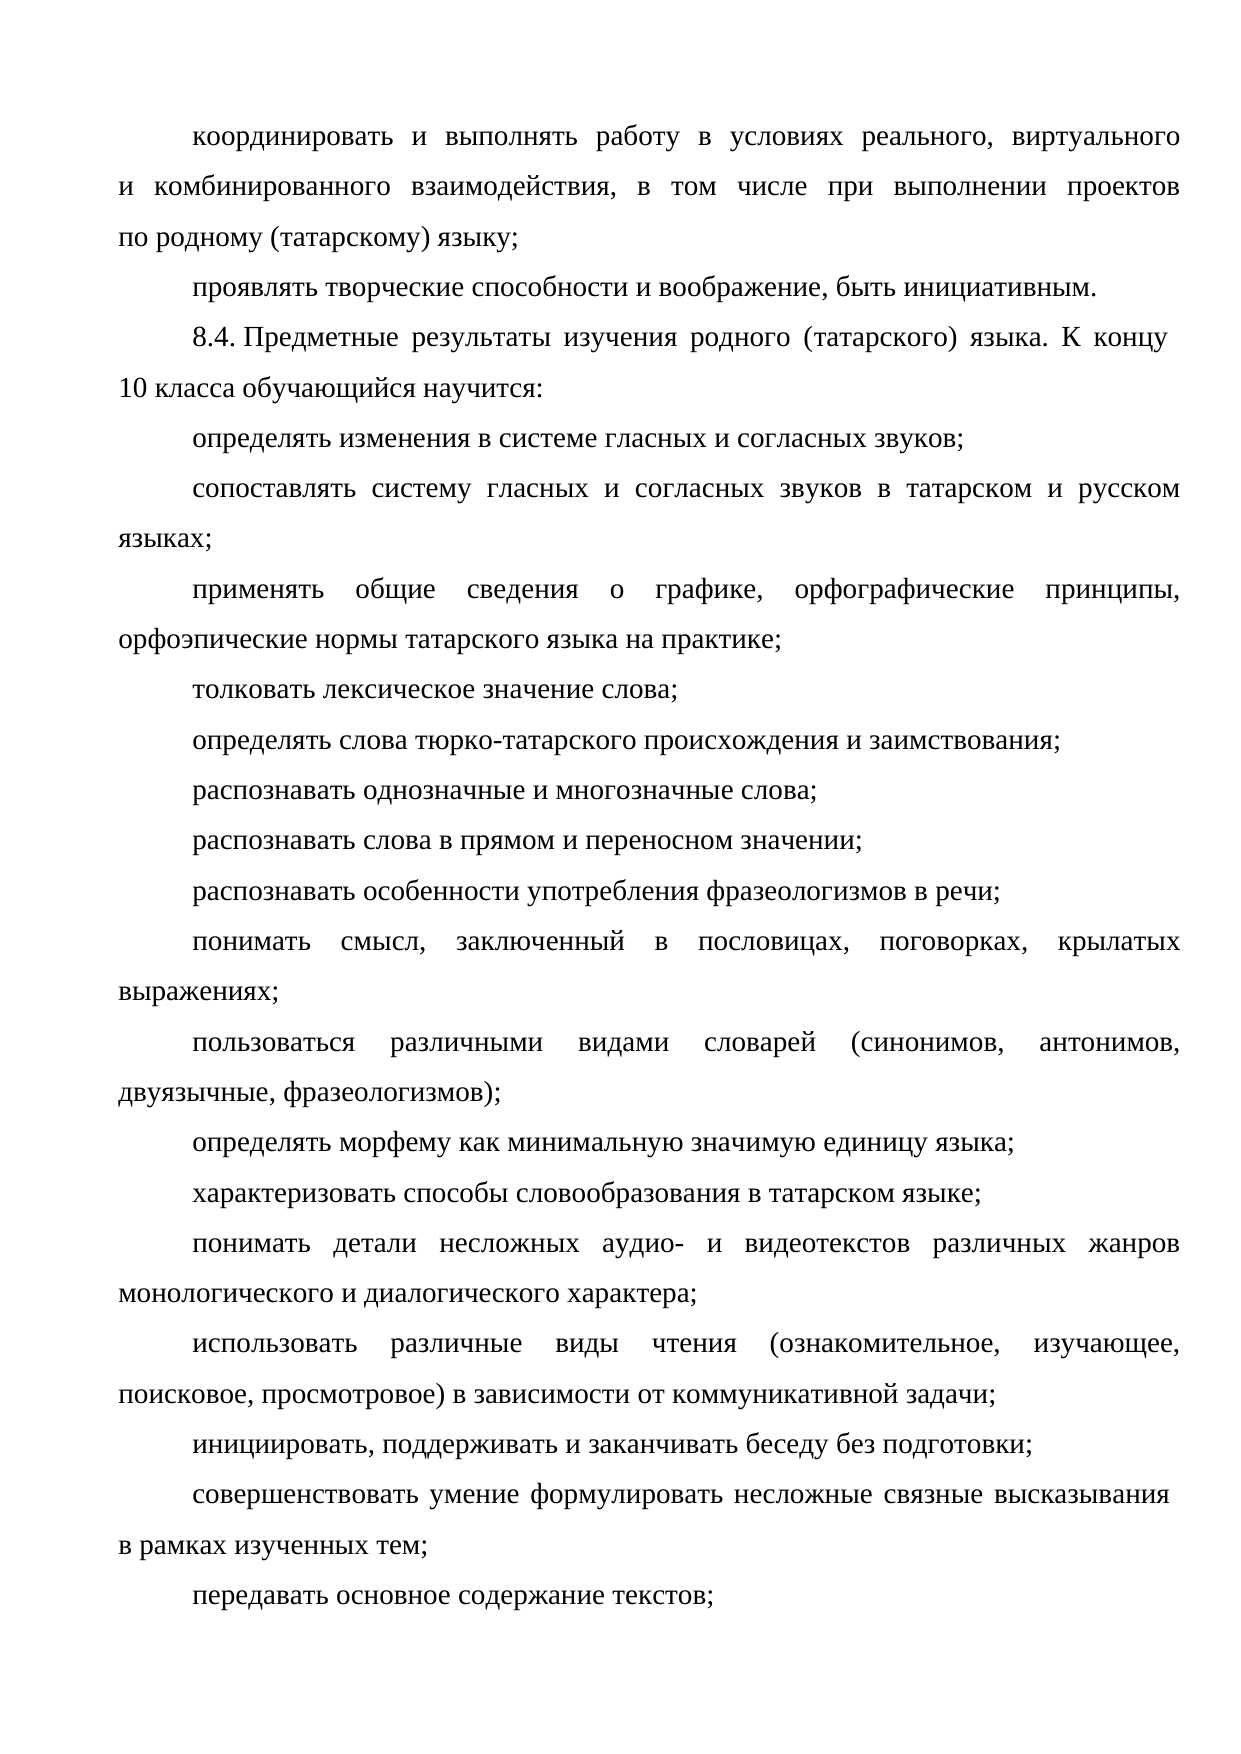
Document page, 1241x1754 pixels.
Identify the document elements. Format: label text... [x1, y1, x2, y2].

text инициировать, поддерживать и заканчивать беседу без подготовки; [118, 1426, 1181, 1460]
text распознавать однозначные и многозначные слова; [118, 772, 1181, 806]
text определять морфему как минимальную значимую единицу языка; [118, 1124, 1181, 1158]
text определять изменения в системе гласных и согласных звуков; [118, 420, 1181, 453]
text координировать и выполнять работу в условиях реального, виртуального и комбинированного взаимодействия, в том числе при выполнении проектов по родному (татарскому) языку; [118, 118, 1181, 252]
text распознавать слова в прямом и переносном значении; [118, 822, 1181, 856]
text определять слова тюрко-татарского происхождения и заимствования; [118, 722, 1181, 755]
text понимать смысл, заключенный в пословицах, поговорках, крылатых выражениях; [118, 923, 1181, 1007]
text толковать лексическое значение слова; [118, 672, 1181, 705]
text передавать основное содержание текстов; [118, 1577, 1181, 1611]
text понимать детали несложных аудио- и видеотекстов различных жанров монологического и диалогического характера; [118, 1225, 1181, 1309]
text распознавать особенности употребления фразеологизмов в речи; [118, 873, 1181, 906]
text пользоваться различными видами словарей (синонимов, антонимов, двуязычные, фразеологизмов); [118, 1024, 1181, 1108]
text 8.4. Предметные результаты изучения родного (татарского) языка. К концу 10 класса обучающийся научится: [118, 319, 1181, 403]
text использовать различные виды чтения (ознакомительное, изучающее, поисковое, просмотровое) в зависимости от коммуникативной задачи; [118, 1326, 1181, 1409]
text характеризовать способы словообразования в татарском языке; [118, 1175, 1181, 1208]
text применять общие сведения о графике, орфографические принципы, орфоэпические нормы татарского языка на практике; [118, 571, 1181, 655]
text сопоставлять систему гласных и согласных звуков в татарском и русском языках; [118, 470, 1181, 554]
text совершенствовать умение формулировать несложные связные высказывания в рамках изученных тем; [118, 1477, 1181, 1560]
text проявлять творческие способности и воображение, быть инициативным. [118, 269, 1181, 303]
